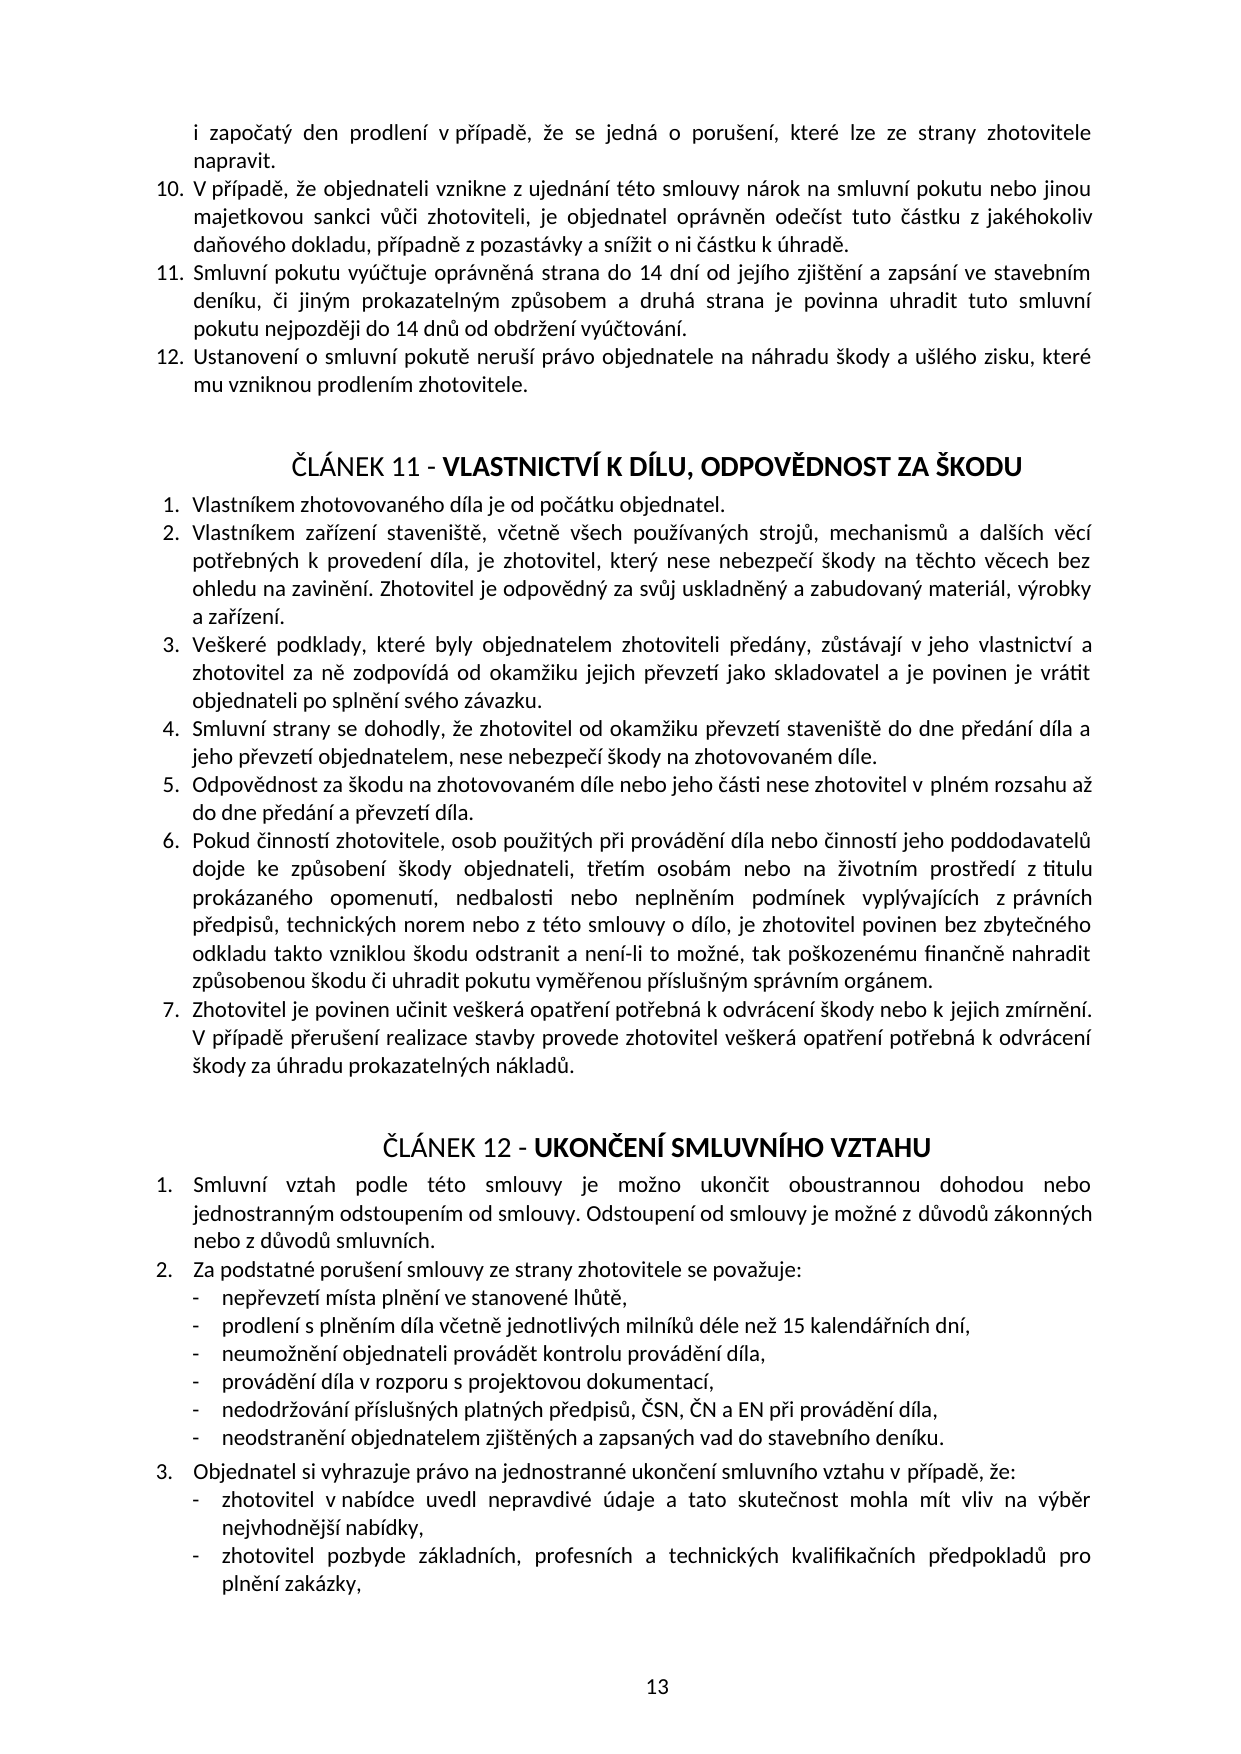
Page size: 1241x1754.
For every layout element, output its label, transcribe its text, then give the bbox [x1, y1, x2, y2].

list Smluvní pokutu vyúčtuje oprávněná strana do 14 dní od jejího zjištění a zapsání ve stavebním deníku, či jiným prokazatelným způsobem a druhá strana je povinna uhradit tuto smluvní pokutu nejpozději do 14 dnů od obdržení vyúčtování. [156, 258, 1093, 342]
list neumožnění objednateli provádět kontrolu provádění díla, [192, 1339, 1093, 1367]
list nedodržování příslušných platných předpisů, ČSN, ČN a EN při provádění díla, [192, 1395, 1093, 1423]
list zhotovitel v nabídce uvedl nepravdivé údaje a tato skutečnost mohla mít vliv na výběr nejvhodnější nabídky, [192, 1485, 1093, 1541]
list V případě, že objednateli vznikne z ujednání této smlouvy nárok na smluvní pokutu nebo jinou majetkovou sankci vůči zhotoviteli, je objednatel oprávněn odečíst tuto částku z jakéhokoliv daňového dokladu, případně z pozastávky a snížit o ni částku k úhradě. [156, 174, 1093, 258]
list provádění díla v rozporu s projektovou dokumentací, [192, 1367, 1093, 1395]
list Zhotovitel je povinen učinit veškerá opatření potřebná k odvrácení škody nebo k jejich zmírnění. V případě přerušení realizace stavby provede zhotovitel veškerá opatření potřebná k odvrácení škody za úhradu prokazatelných nákladů. [162, 995, 1093, 1079]
list prodlení s plněním díla včetně jednotlivých milníků déle než 15 kalendářních dní, [192, 1311, 1093, 1339]
list Smluvní vztah podle této smlouvy je možno ukončit oboustrannou dohodou nebo jednostranným odstoupením od smlouvy. Odstoupení od smlouvy je možné z důvodů zákonných nebo z důvodů smluvních. [156, 1171, 1093, 1255]
list Smluvní strany se dohodly, že zhotovitel od okamžiku převzetí staveniště do dne předání díla a jeho převzetí objednatelem, nese nebezpečí škody na zhotovovaném díle. [162, 714, 1093, 771]
list Vlastníkem zhotovovaného díla je od počátku objednatel. [162, 490, 1093, 518]
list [156, 118, 1093, 174]
subtitle Článek 11 - Vlastnictví k dílu, odpovědnost za škodu [118, 448, 1093, 484]
list Za podstatné porušení smlouvy ze strany zhotovitele se považuje: [156, 1255, 1093, 1283]
list Odpovědnost za škodu na zhotovovaném díle nebo jeho části nese zhotovitel v plném rozsahu až do dne předání a převzetí díla. [162, 771, 1093, 827]
subtitle Článek 12 - Ukončení smluvního vztahu [118, 1129, 1093, 1164]
list Veškeré podklady, které byly objednatelem zhotoviteli předány, zůstávají v jeho vlastnictví a zhotovitel za ně zodpovídá od okamžiku jejich převzetí jako skladovatel a je povinen je vrátit objednateli po splnění svého závazku. [162, 630, 1093, 714]
list nepřevzetí místa plnění ve stanovené lhůtě, [192, 1283, 1093, 1311]
list Pokud činností zhotovitele, osob použitých při provádění díla nebo činností jeho poddodavatelů dojde ke způsobení škody objednateli, třetím osobám nebo na životním prostředí z titulu prokázaného opomenutí, nedbalosti nebo neplněním podmínek vyplývajících z právních předpisů, technických norem nebo z této smlouvy o dílo, je zhotovitel povinen bez zbytečného odkladu takto vzniklou škodu odstranit a není-li to možné, tak poškozenému finančně nahradit způsobenou škodu či uhradit pokutu vyměřenou příslušným správním orgánem. [162, 827, 1093, 995]
list Vlastníkem zařízení staveniště, včetně všech používaných strojů, mechanismů a dalších věcí potřebných k provedení díla, je zhotovitel, který nese nebezpečí škody na těchto věcech bez ohledu na zavinění. Zhotovitel je odpovědný za svůj uskladněný a zabudovaný materiál, výrobky a zařízení. [162, 518, 1093, 630]
list neodstranění objednatelem zjištěných a zapsaných vad do stavebního deníku. [192, 1423, 1093, 1451]
list Objednatel si vyhrazuje právo na jednostranné ukončení smluvního vztahu v případě, že: [156, 1457, 1093, 1485]
list zhotovitel pozbyde základních, profesních a technických kvalifikačních předpokladů pro plnění zakázky, [192, 1541, 1093, 1597]
list Ustanovení o smluvní pokutě neruší právo objednatele na náhradu škody a ušlého zisku, které mu vzniknou prodlením zhotovitele. [156, 342, 1093, 398]
